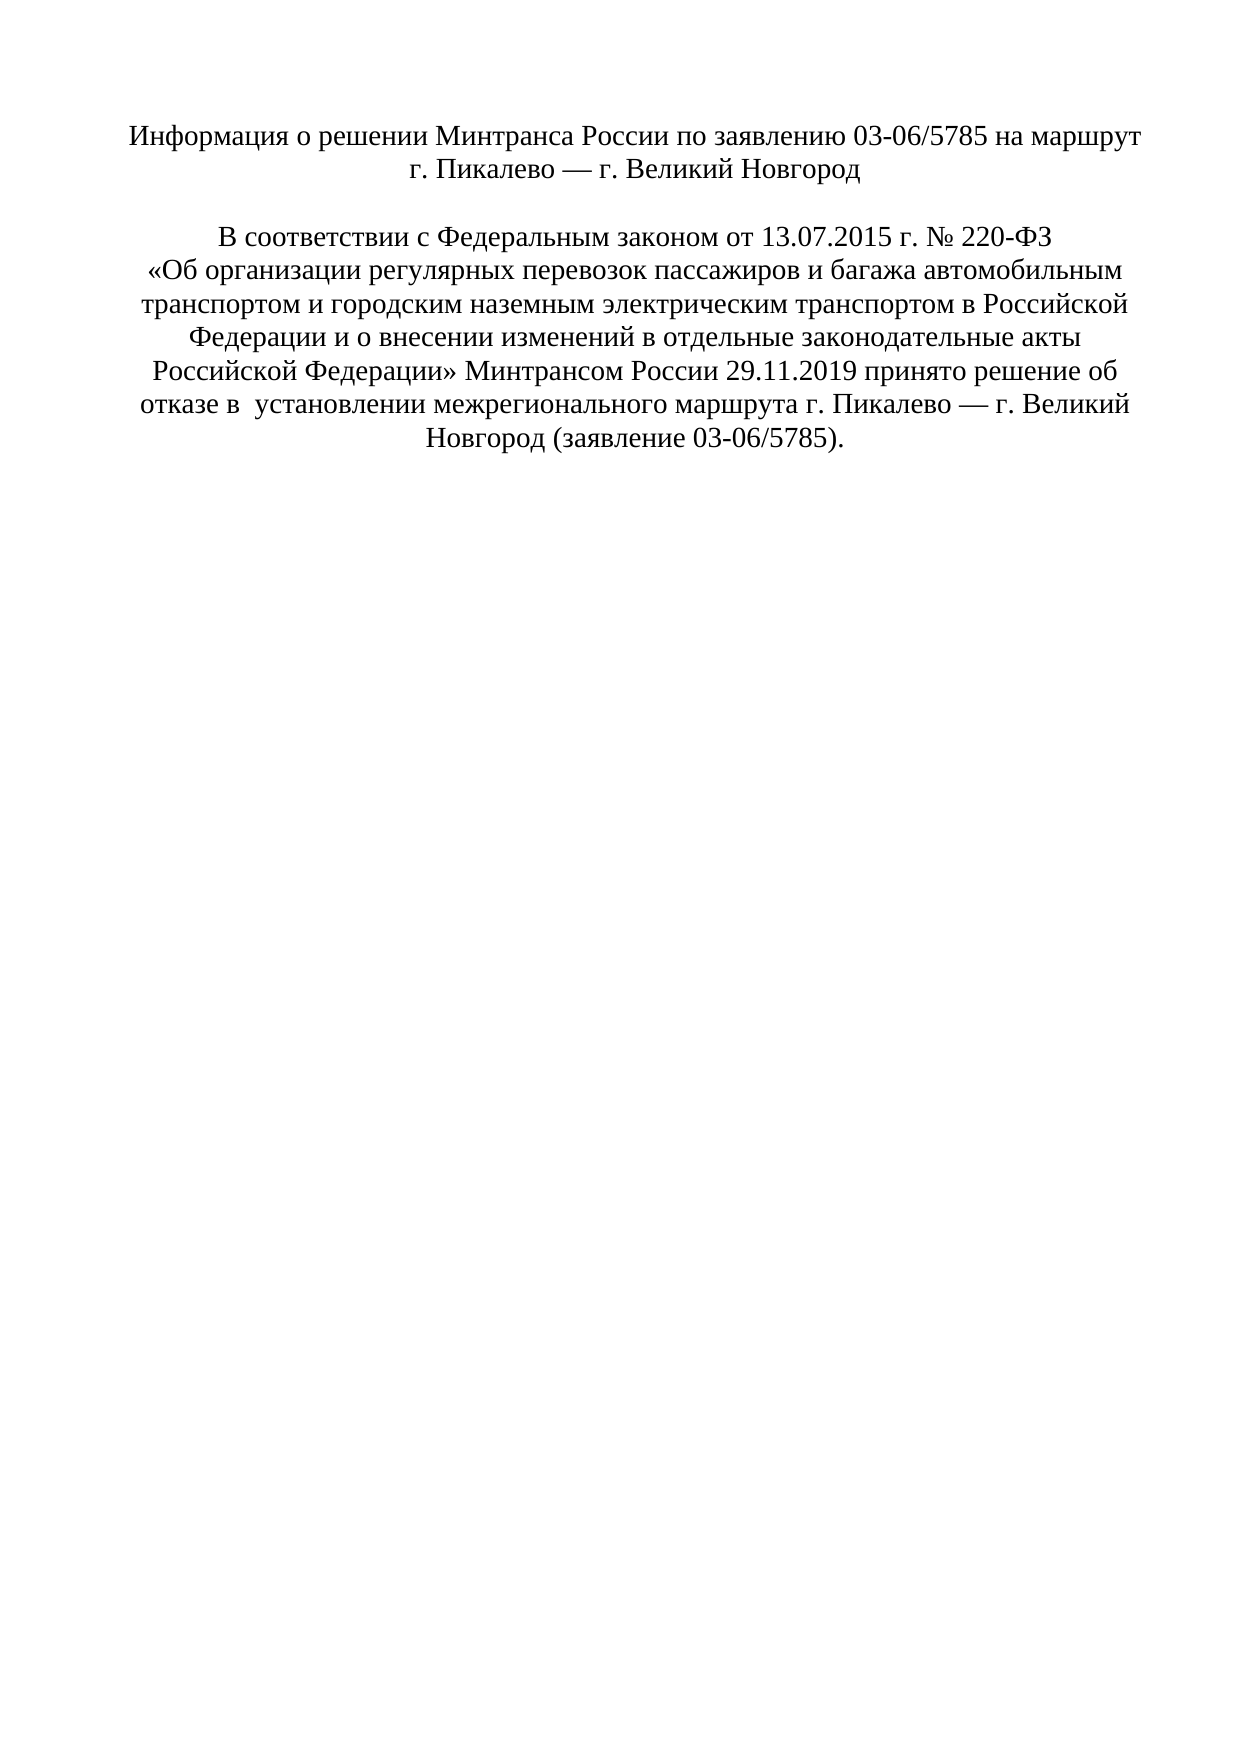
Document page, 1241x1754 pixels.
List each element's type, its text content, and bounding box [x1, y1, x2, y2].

text В соответствии с Федеральным законом от 13.07.2015 г. № 220-ФЗ «Об организации регулярных перевозок пассажиров и багажа автомобильным транспортом и городским наземным электрическим транспортом в Российской Федерации и о внесении изменений в отдельные законодательные акты Российской Федерации» Минтрансом России 29.11.2019 принято решение об отказе в установлении межрегионального маршрута г. Пикалево — г. Великий Новгород (заявление 03-06/5785). [118, 219, 1152, 453]
text Информация о решении Минтранса России по заявлению 03-06/5785 на маршрут г. Пикалево — г. Великий Новгород [118, 118, 1152, 185]
